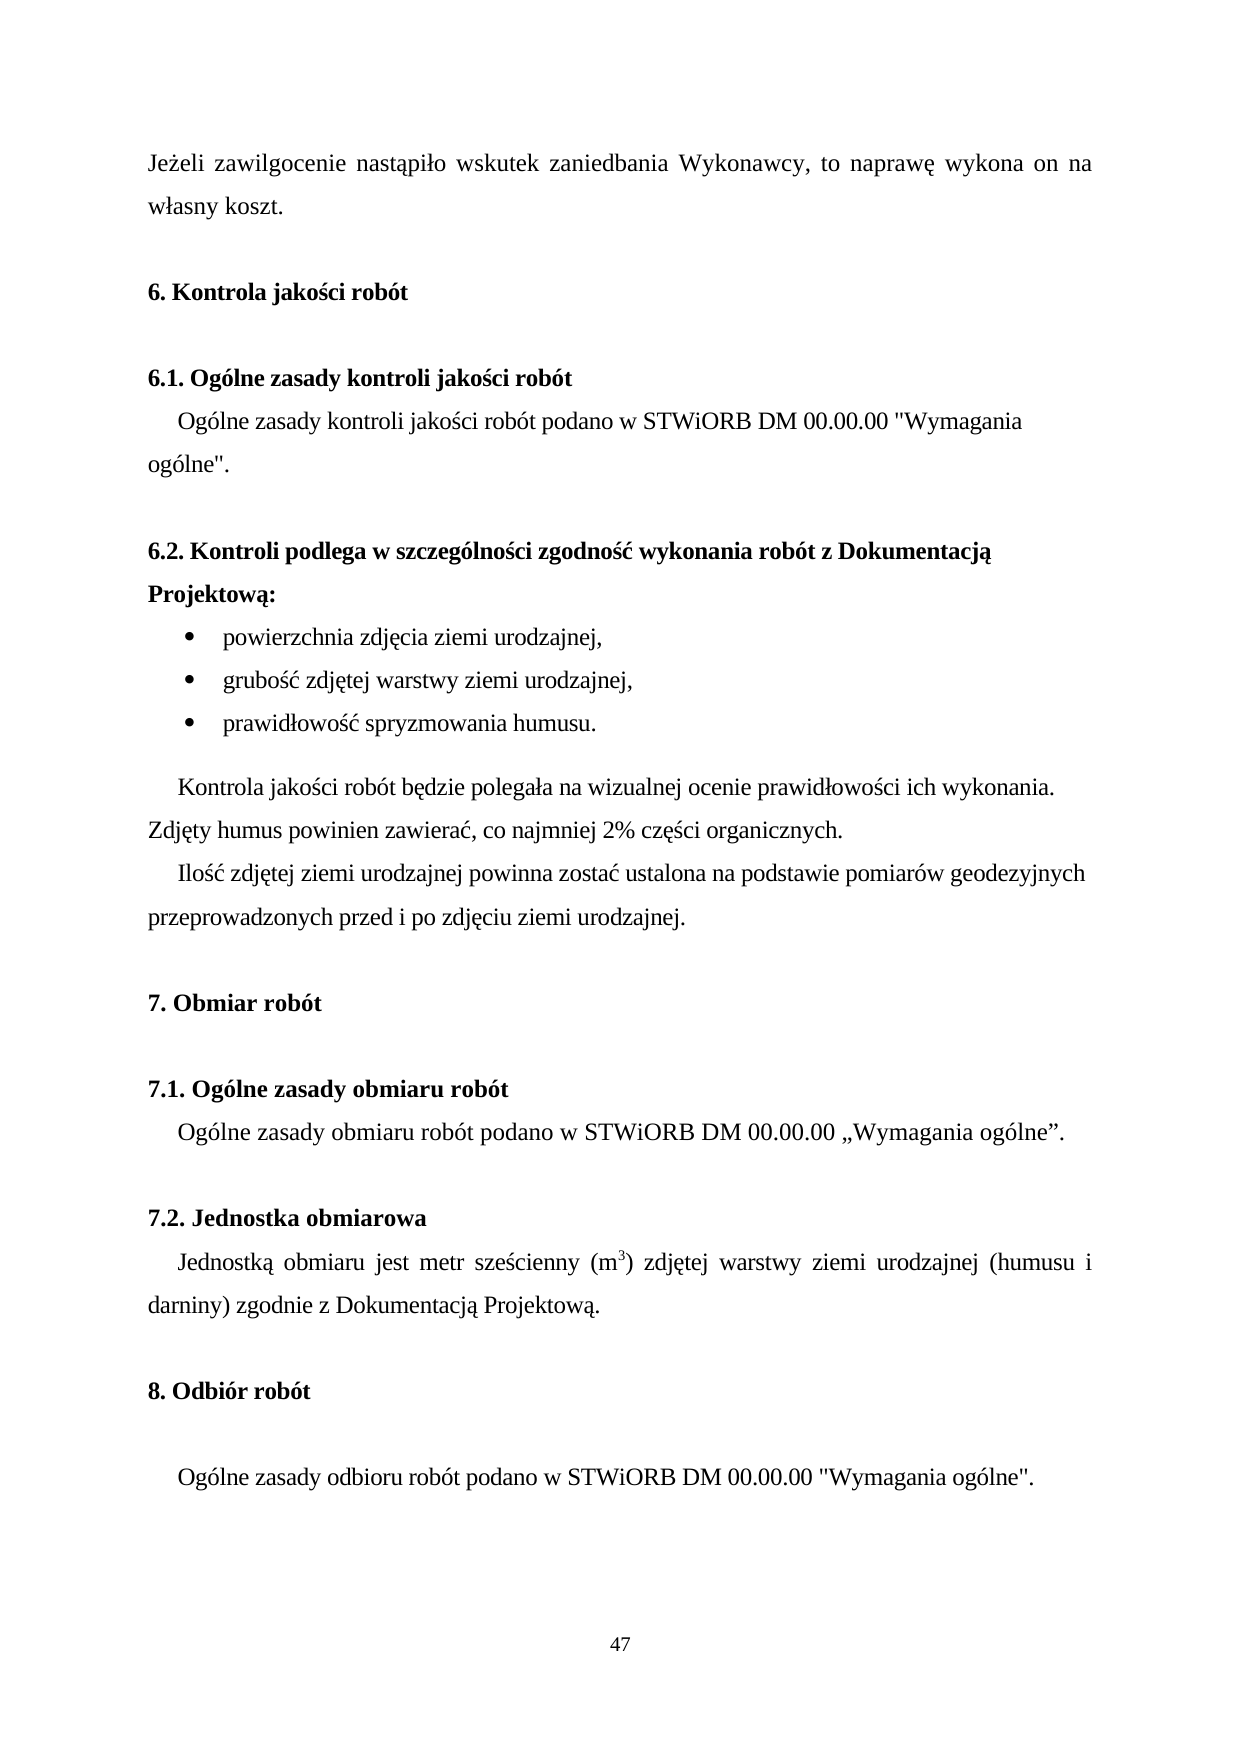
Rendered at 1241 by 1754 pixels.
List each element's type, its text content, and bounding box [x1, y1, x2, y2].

list prawidłowość spryzmowania humusu. [185, 708, 1093, 737]
text 7.2. Jednostka obmiarowa [148, 1203, 1093, 1232]
text 7. Obmiar robót [148, 988, 1093, 1017]
text 6.2. Kontroli podlega w szczególności zgodność wykonania robót z Dokumentacją Projektową: [148, 536, 1093, 608]
text 7.1. Ogólne zasady obmiaru robót [148, 1074, 1093, 1103]
text Ogólne zasady obmiaru robót podano w STWiORB DM 00.00.00 „Wymagania ogólne”. [148, 1117, 1093, 1146]
text Ilość zdjętej ziemi urodzajnej powinna zostać ustalona na podstawie pomiarów geodezyjnych przeprowadzonych przed i po zdjęciu ziemi urodzajnej. [148, 858, 1093, 930]
text Zdjęty humus powinien zawierać, co najmniej 2% części organicznych. [148, 815, 1093, 844]
list powierzchnia zdjęcia ziemi urodzajnej, [185, 622, 1093, 651]
text Ogólne zasady kontroli jakości robót podano w STWiORB DM 00.00.00 "Wymagania ogólne". [148, 406, 1093, 478]
text 6.1. Ogólne zasady kontroli jakości robót [148, 363, 1093, 392]
text 8. Odbiór robót [148, 1376, 1093, 1405]
text Jednostką obmiaru jest metr sześcienny (m3) zdjętej warstwy ziemi urodzajnej (humusu i darniny) zgodnie z Dokumentacją Projektową. [148, 1247, 1093, 1318]
text 6. Kontrola jakości robót [148, 277, 1093, 306]
text Kontrola jakości robót będzie polegała na wizualnej ocenie prawidłowości ich wykonania. [148, 772, 1093, 801]
list grubość zdjętej warstwy ziemi urodzajnej, [185, 665, 1093, 694]
text Ogólne zasady odbioru robót podano w STWiORB DM 00.00.00 "Wymagania ogólne". [148, 1462, 1093, 1491]
text Jeżeli zawilgocenie nastąpiło wskutek zaniedbania Wykonawcy, to naprawę wykona on na własny koszt. [148, 148, 1093, 219]
